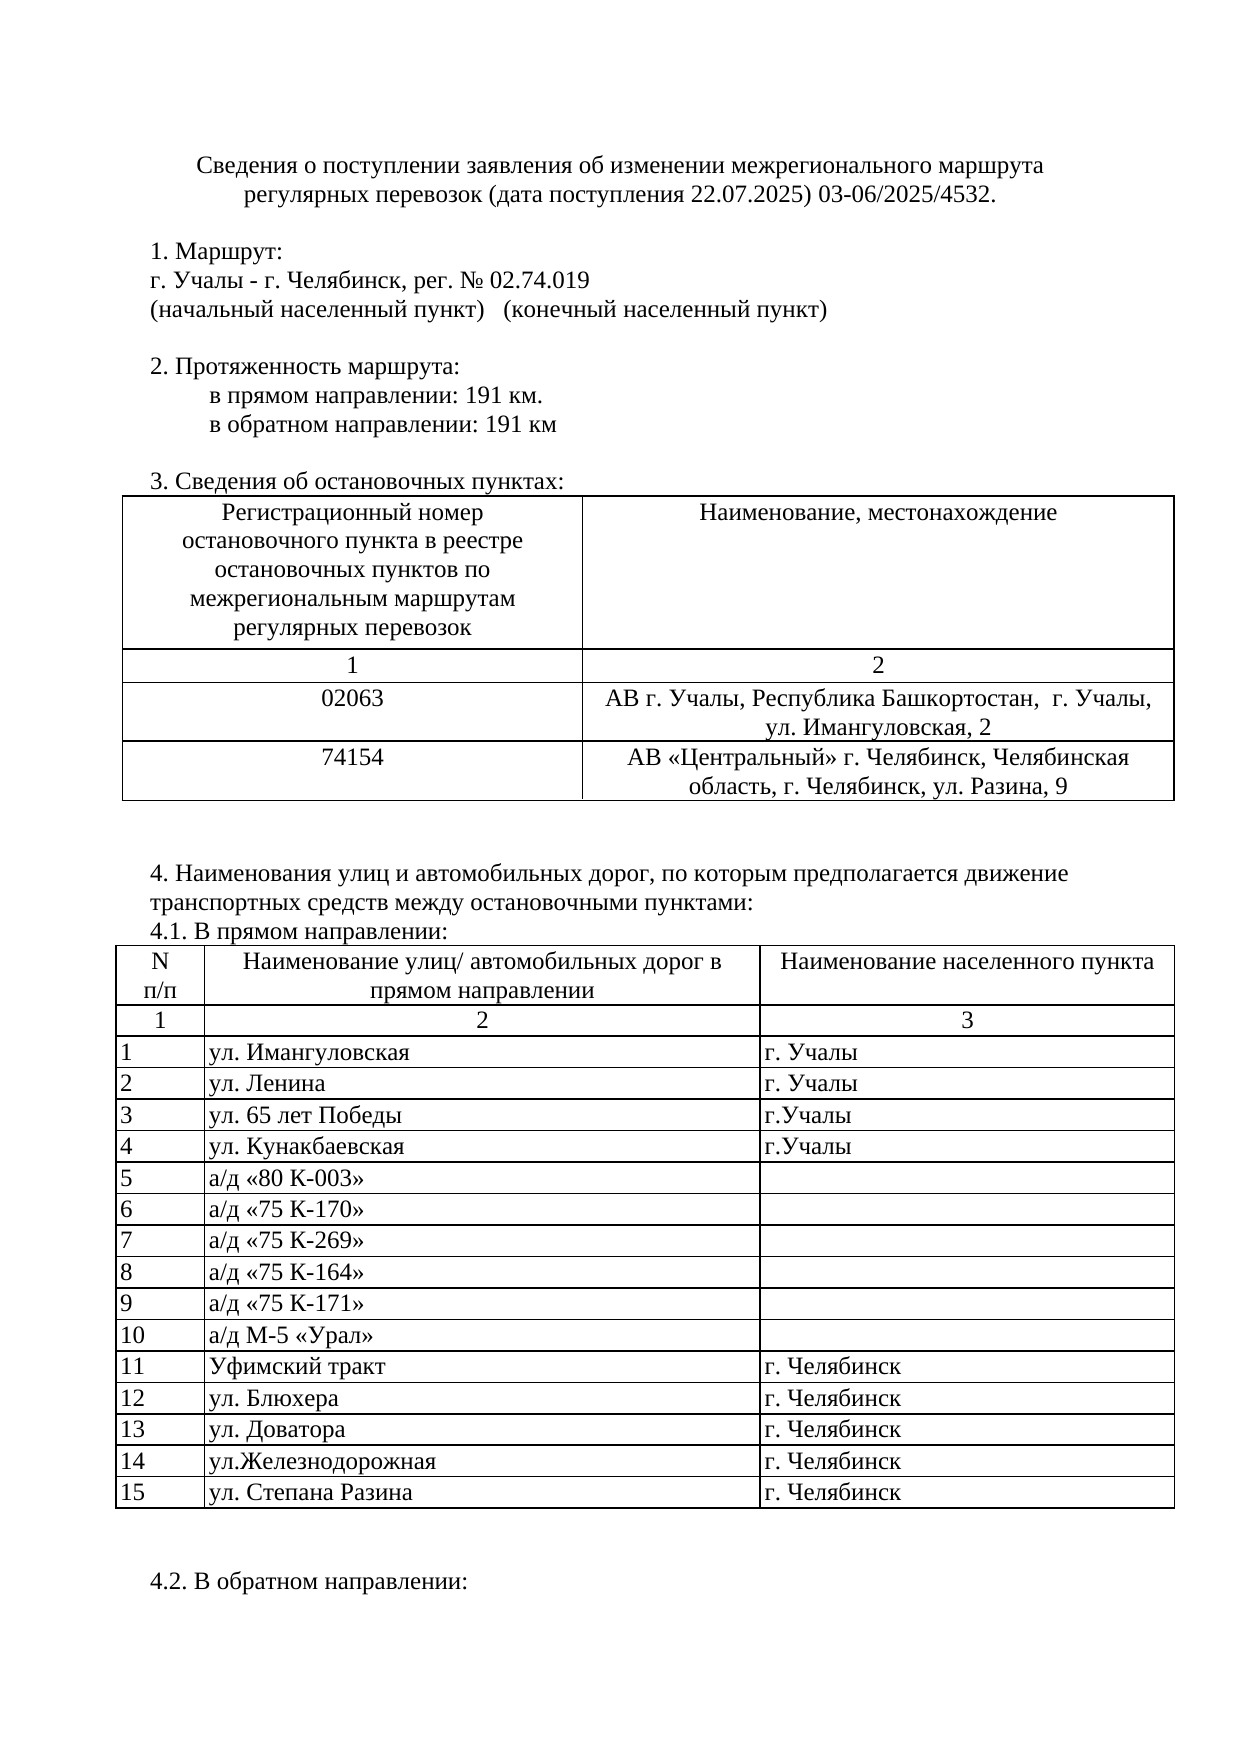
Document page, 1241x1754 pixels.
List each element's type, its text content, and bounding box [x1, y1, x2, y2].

table_cell а/д «75 К-171» [205, 1289, 759, 1318]
table_cell ул. Кунакбаевская [205, 1131, 759, 1161]
table_cell [761, 1257, 1174, 1287]
table_header Наименование улиц/ автомобильных дорог в прямом направлении [205, 946, 759, 1004]
text 2. Протяженность маршрута: [150, 351, 1090, 380]
table_cell ул. 65 лет Победы [205, 1100, 759, 1130]
table_header N п/п [117, 946, 204, 1004]
table_cell [761, 1163, 1174, 1193]
table_cell г.Учалы [761, 1100, 1174, 1130]
table_cell [761, 1289, 1174, 1318]
table_cell 12 [117, 1383, 204, 1413]
table_cell 8 [117, 1257, 204, 1287]
table_cell 5 [117, 1163, 204, 1193]
table_cell а/д М-5 «Урал» [205, 1320, 759, 1350]
text Сведения о поступлении заявления об изменении межрегионального маршрута регулярных перевозок (дата поступления 22.07.2025) 03-06/2025/4532. [150, 150, 1090, 207]
table_cell [761, 1320, 1174, 1350]
text 3. Сведения об остановочных пунктах: [150, 466, 1090, 495]
table_cell Уфимский тракт [205, 1352, 759, 1381]
text 1. Маршрут: [150, 236, 1090, 265]
table_cell г. Челябинск [761, 1415, 1174, 1444]
table_cell 2 [205, 1006, 759, 1035]
table_cell г. Челябинск [761, 1352, 1174, 1381]
table_cell ул.Железнодорожная [205, 1446, 759, 1476]
text г. Учалы - г. Челябинск, рег. № 02.74.019 [150, 265, 1090, 294]
table_cell 15 [117, 1477, 204, 1507]
text в обратном направлении: 191 км [150, 409, 1090, 437]
table_cell 3 [117, 1100, 204, 1130]
table_cell 3 [761, 1006, 1174, 1035]
table_header Наименование, местонахождение [583, 497, 1173, 648]
table_cell г. Челябинск [761, 1446, 1174, 1476]
text 4.2. В обратном направлении: [150, 1566, 1090, 1595]
table_header Наименование населенного пункта [761, 946, 1174, 1004]
text 4. Наименования улиц и автомобильных дорог, по которым предполагается движение транспортных средств между остановочными пунктами: [150, 858, 1090, 916]
table_cell 11 [117, 1352, 204, 1381]
table_cell а/д «75 К-170» [205, 1194, 759, 1224]
table_cell ул. Степана Разина [205, 1477, 759, 1507]
text 4.1. В прямом направлении: [150, 916, 1090, 945]
table_cell 1 [123, 650, 582, 681]
table_cell г.Учалы [761, 1131, 1174, 1161]
table_cell г. Учалы [761, 1068, 1174, 1098]
table_cell 1 [117, 1037, 204, 1067]
table_cell а/д «75 К-269» [205, 1226, 759, 1256]
table_cell АВ «Центральный» г. Челябинск, Челябинская область, г. Челябинск, ул. Разина, 9 [583, 742, 1173, 799]
table_cell 02063 [123, 683, 582, 740]
table_header Регистрационный номер остановочного пункта в реестре остановочных пунктов по межрегиональным маршрутам регулярных перевозок [123, 497, 582, 648]
table_cell 7 [117, 1226, 204, 1256]
table_cell ул. Ленина [205, 1068, 759, 1098]
table_cell г. Челябинск [761, 1383, 1174, 1413]
table_cell ул. Доватора [205, 1415, 759, 1444]
table_cell г. Челябинск [761, 1477, 1174, 1507]
table_cell 13 [117, 1415, 204, 1444]
table_cell г. Учалы [761, 1037, 1174, 1067]
text в прямом направлении: 191 км. [150, 380, 1090, 409]
table_cell 4 [117, 1131, 204, 1161]
table_cell 14 [117, 1446, 204, 1476]
table_cell [761, 1226, 1174, 1256]
table_cell ул. Блюхера [205, 1383, 759, 1413]
table_cell 2 [117, 1068, 204, 1098]
table_cell 9 [117, 1289, 204, 1318]
table_cell 6 [117, 1194, 204, 1224]
table_cell а/д «80 К-003» [205, 1163, 759, 1193]
table_cell 1 [117, 1006, 204, 1035]
table_cell [761, 1194, 1174, 1224]
table_cell 74154 [123, 742, 582, 799]
table_cell 2 [583, 650, 1173, 681]
table_cell 10 [117, 1320, 204, 1350]
table_cell а/д «75 К-164» [205, 1257, 759, 1287]
text (начальный населенный пункт) (конечный населенный пункт) [150, 294, 1090, 322]
table_cell АВ г. Учалы, Республика Башкортостан, г. Учалы, ул. Имангуловская, 2 [583, 683, 1173, 740]
table_cell ул. Имангуловская [205, 1037, 759, 1067]
